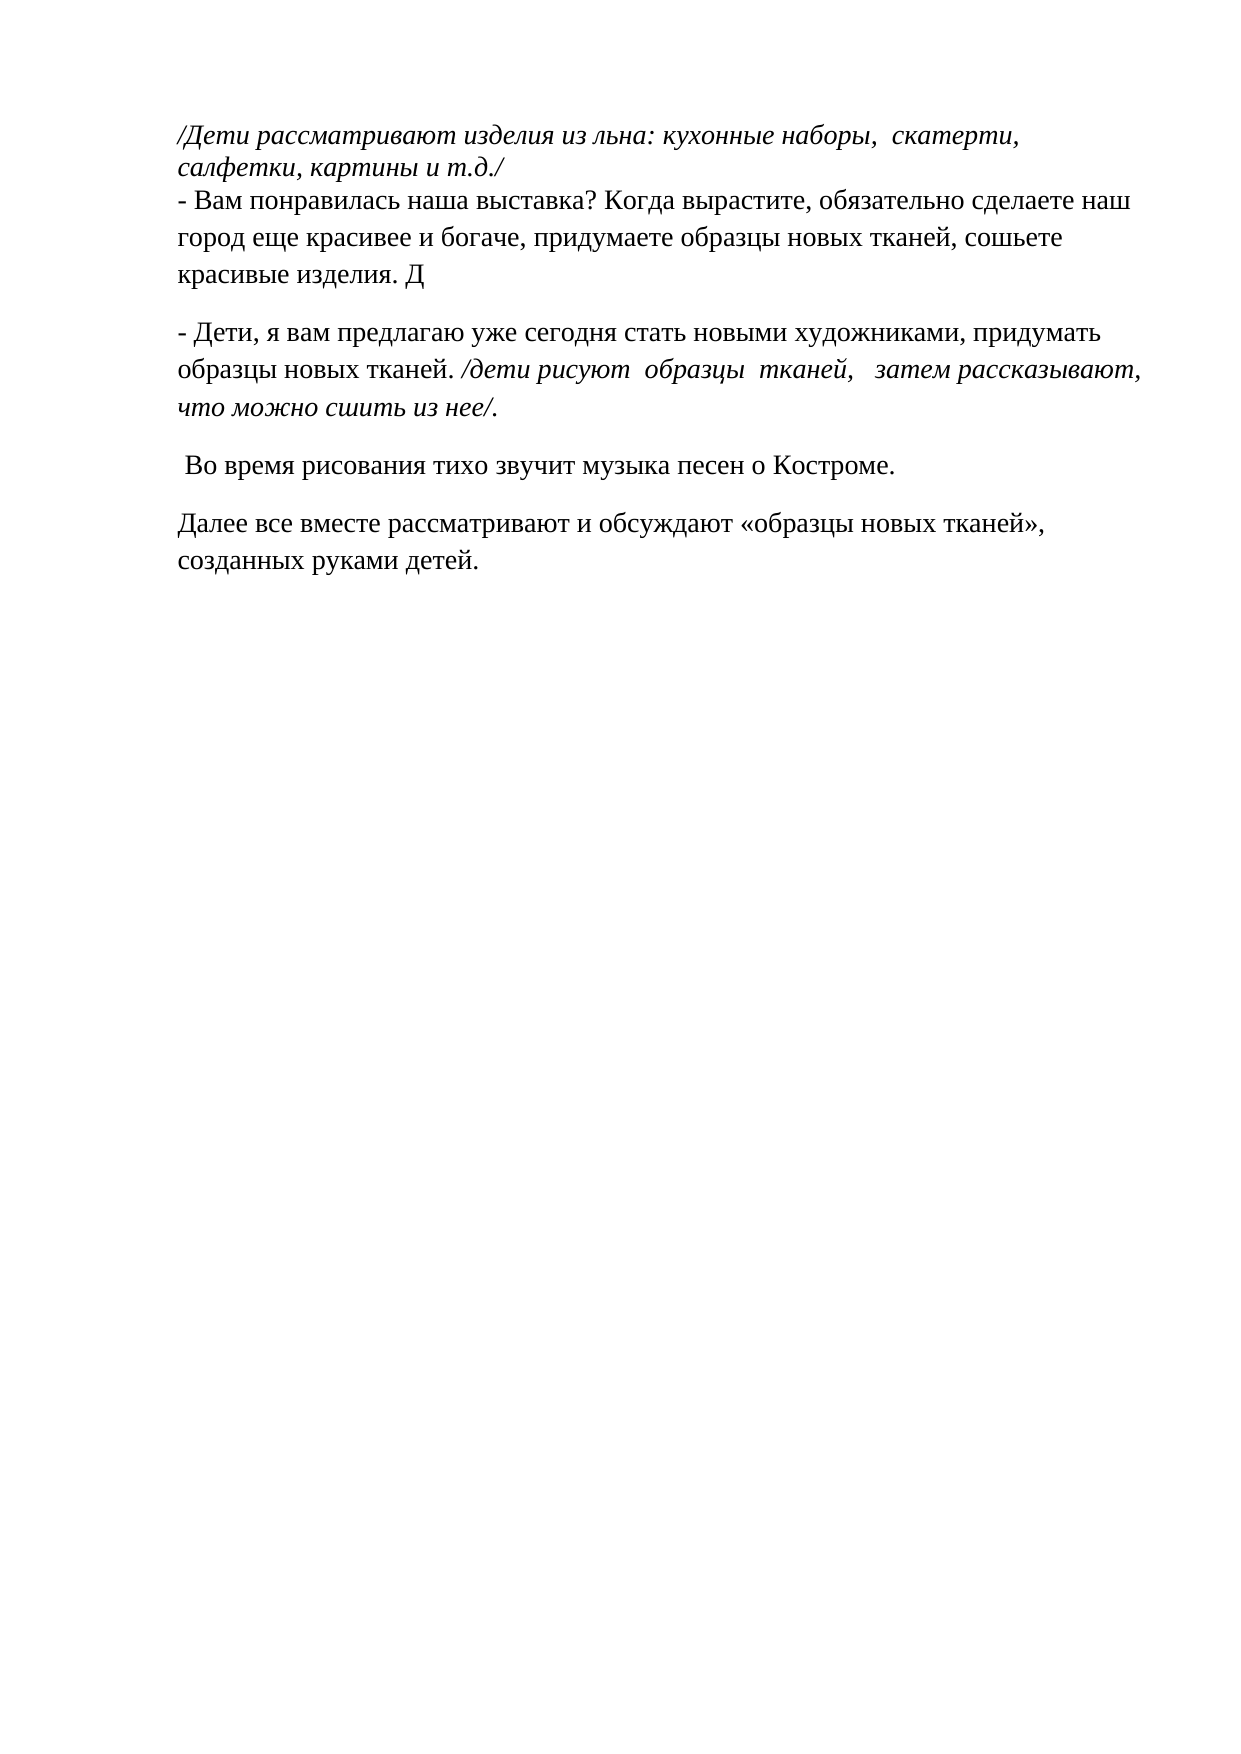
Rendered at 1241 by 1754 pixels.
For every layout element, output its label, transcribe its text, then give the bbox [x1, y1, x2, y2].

text - Вам понравилась наша выставка? Когда вырастите, обязательно сделаете наш город еще красивее и богаче, придумаете образцы новых тканей, сошьете красивые изделия. Д [177, 183, 1152, 290]
text /Дети рассматривают изделия из льна: кухонные наборы, скатерти, салфетки, картины и т.д./ [177, 118, 1152, 183]
text Во время рисования тихо звучит музыка песен о Костроме. [177, 448, 1152, 480]
text Далее все вместе рассматривают и обсуждают «образцы новых тканей», созданных руками детей. [177, 506, 1152, 575]
text - Дети, я вам предлагаю уже сегодня стать новыми художниками, придумать образцы новых тканей. /дети рисуют образцы тканей, затем рассказывают, что можно сшить из нее/. [177, 315, 1152, 422]
